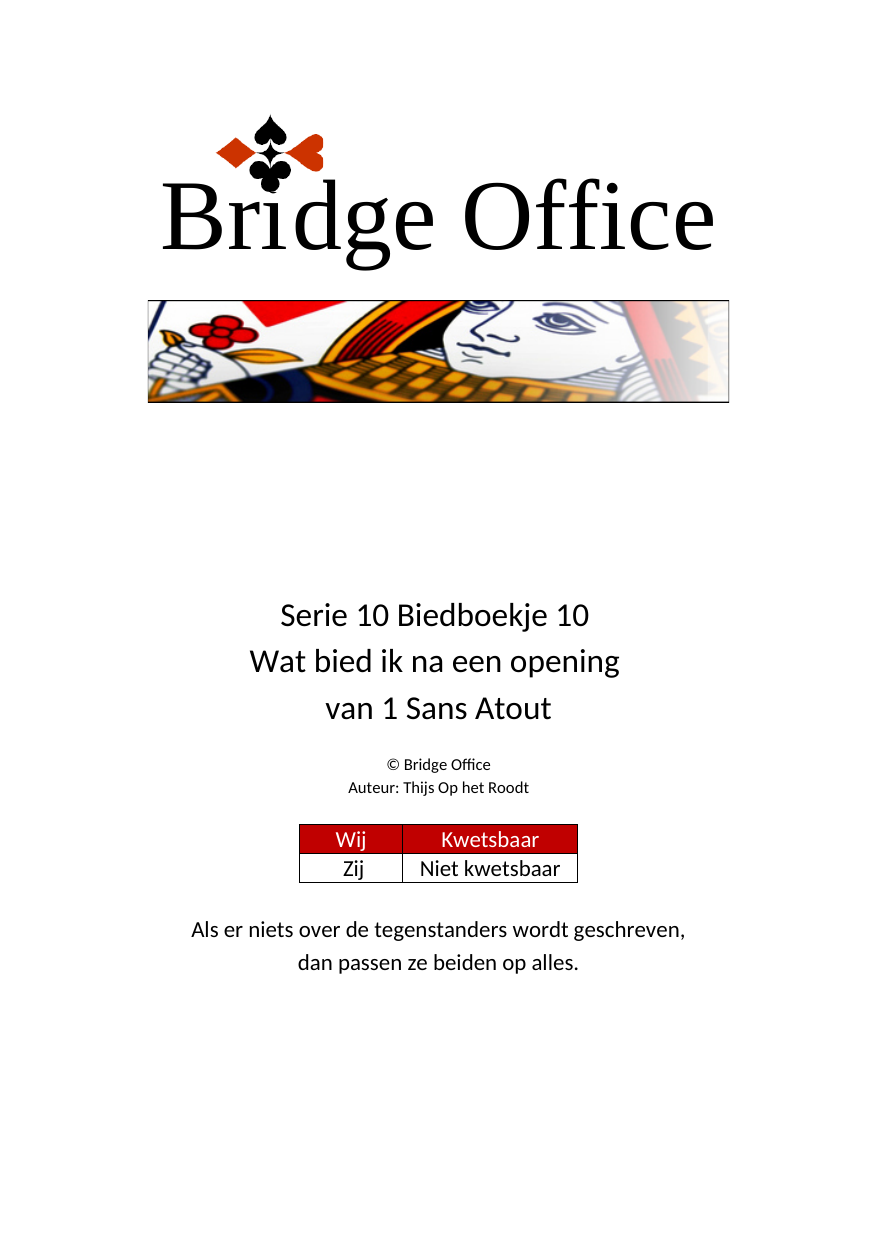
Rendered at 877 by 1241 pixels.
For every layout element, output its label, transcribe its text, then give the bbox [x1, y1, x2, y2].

text Serie 10 Biedboekje 10 Wat bied ik na een opening van 1 Sans Atout © Bridge Office [148, 547, 729, 774]
table_header Wij [300, 825, 402, 853]
table_header Kwetsbaar [403, 825, 577, 853]
table_cell Zij [300, 854, 402, 882]
text Auteur: Thijs Op het Roodt [148, 777, 729, 798]
text Als er niets over de tegenstanders wordt geschreven, dan passen ze beiden op alles. [148, 916, 729, 976]
table_cell Niet kwetsbaar [403, 854, 577, 882]
picture [147, 300, 730, 403]
